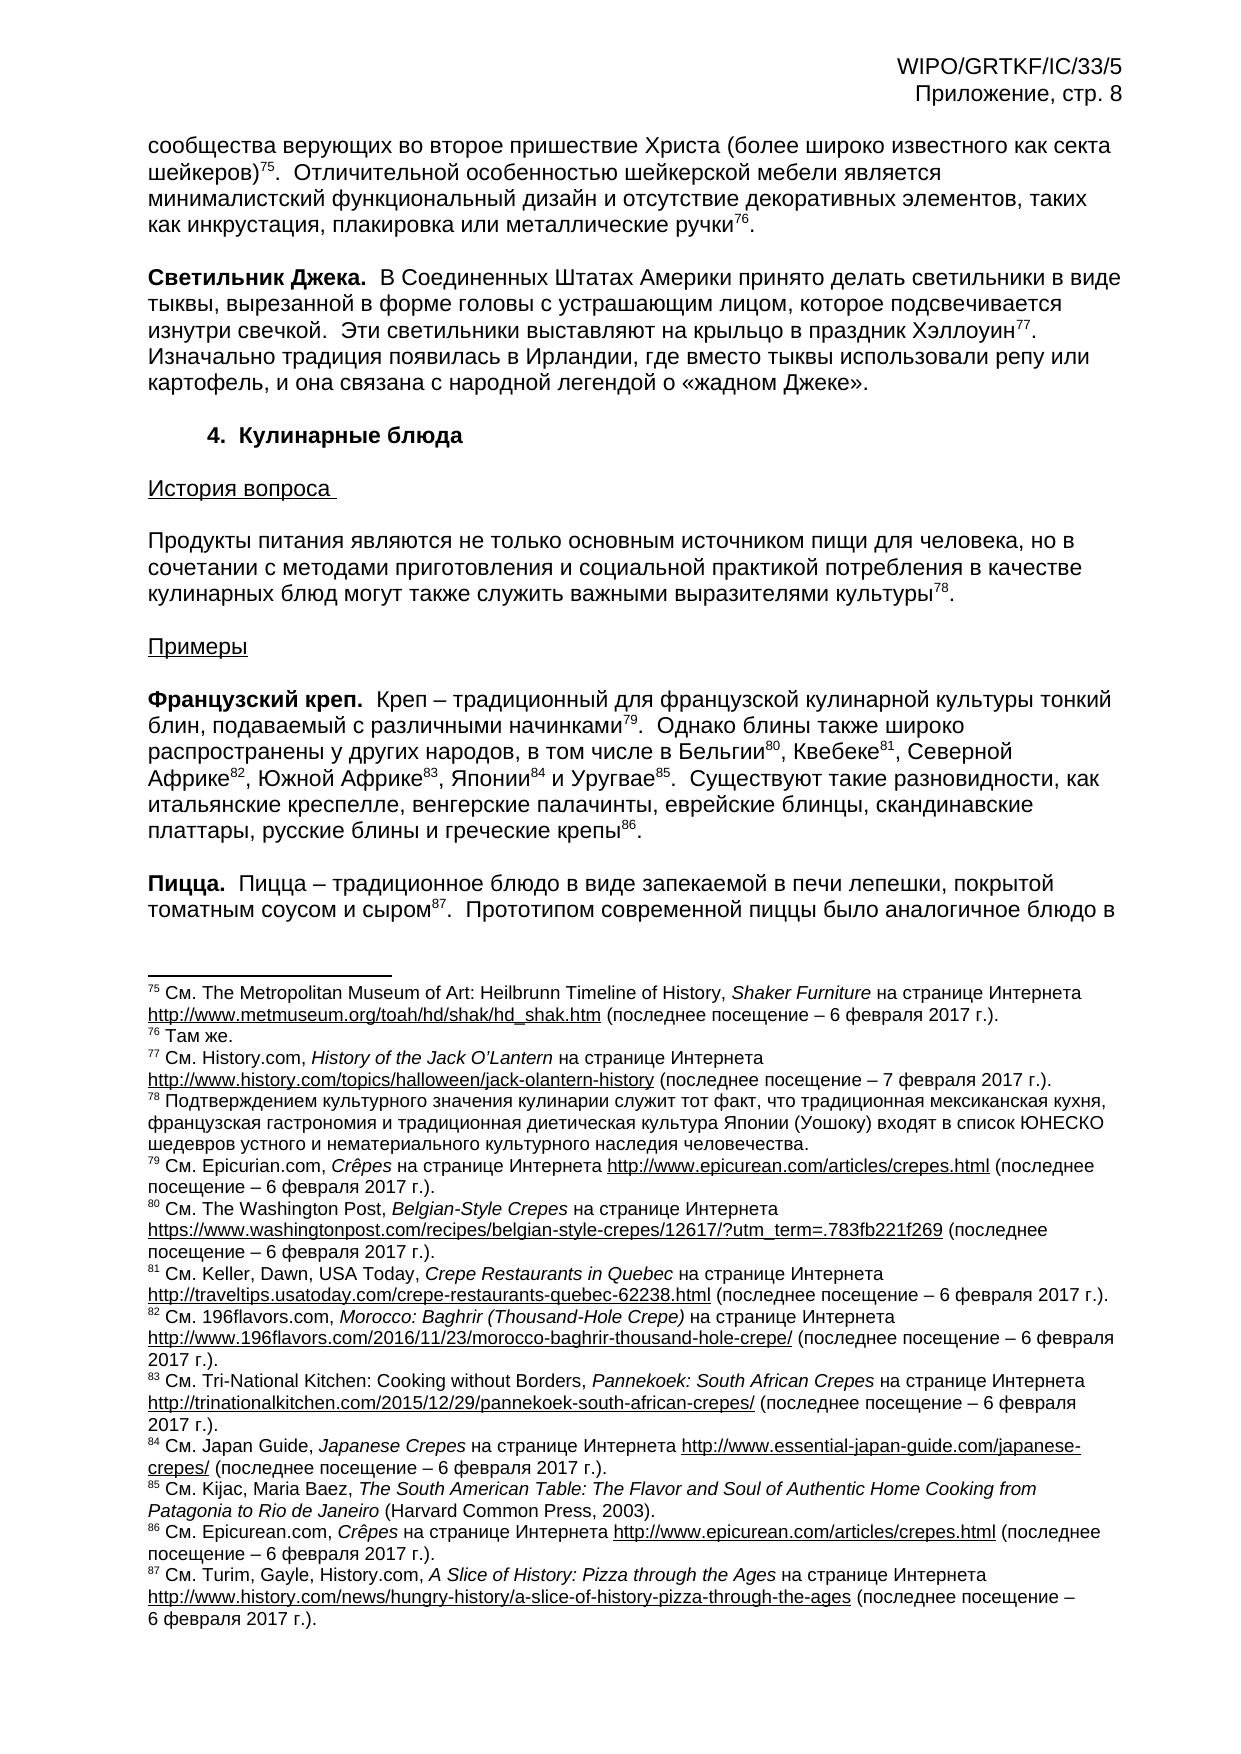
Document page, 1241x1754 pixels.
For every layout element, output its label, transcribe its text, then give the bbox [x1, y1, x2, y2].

text Французский креп. Креп – традиционный для французской кулинарной культуры тонкий блин, подаваемый с различными начинками. Однако блины также широко распространены у других народов, в том числе в Бельгии, Квебеке, Северной Африке, Южной Африке, Японии и Уругвае. Существуют такие разновидности, как итальянские креспелле, венгерские палачинты, еврейские блинцы, скандинавские платтары, русские блины и греческие крепы. [148, 686, 1122, 844]
text История вопроса [148, 475, 1122, 501]
text Шейкерская мебель. Шейкерская мебель обладает отличительным стилем и была создана в Соединенных Штатах Америки мебельщиками-членами Объединенного сообщества верующих во второе пришествие Христа (более широко известного как секта шейкеров). Отличительной особенностью шейкерской мебели является минималистский функциональный дизайн и отсутствие декоративных элементов, таких как инкрустация, плакировка или металлические ручки. [148, 132, 1122, 238]
text Пицца. Пицца – традиционное блюдо в виде запекаемой в печи лепешки, покрытой томатным соусом и сыром. Прототипом современной пиццы было аналогичное блюдо в виде лепешки, которое готовили в Неаполе в XVIII веке и в начале XIX века. Пицца была завезена в Соединенные Штаты Америки иммигрантами из Италии. [148, 870, 1122, 923]
text Продукты питания являются не только основным источником пищи для человека, но в сочетании с методами приготовления и социальной практикой потребления в качестве кулинарных блюд могут также служить важными выразителями культуры. [148, 527, 1122, 607]
text Примеры [148, 633, 1122, 659]
text Светильник Джека. В Соединенных Штатах Америки принято делать светильники в виде тыквы, вырезанной в форме головы с устрашающим лицом, которое подсвечивается изнутри свечкой. Эти светильники выставляют на крыльцо в праздник Хэллоуин. Изначально традиция появилась в Ирландии, где вместо тыквы использовали репу или картофель, и она связана с народной легендой о «жадном Джеке». [148, 264, 1122, 396]
text 4. Кулинарные блюда [207, 422, 1122, 448]
